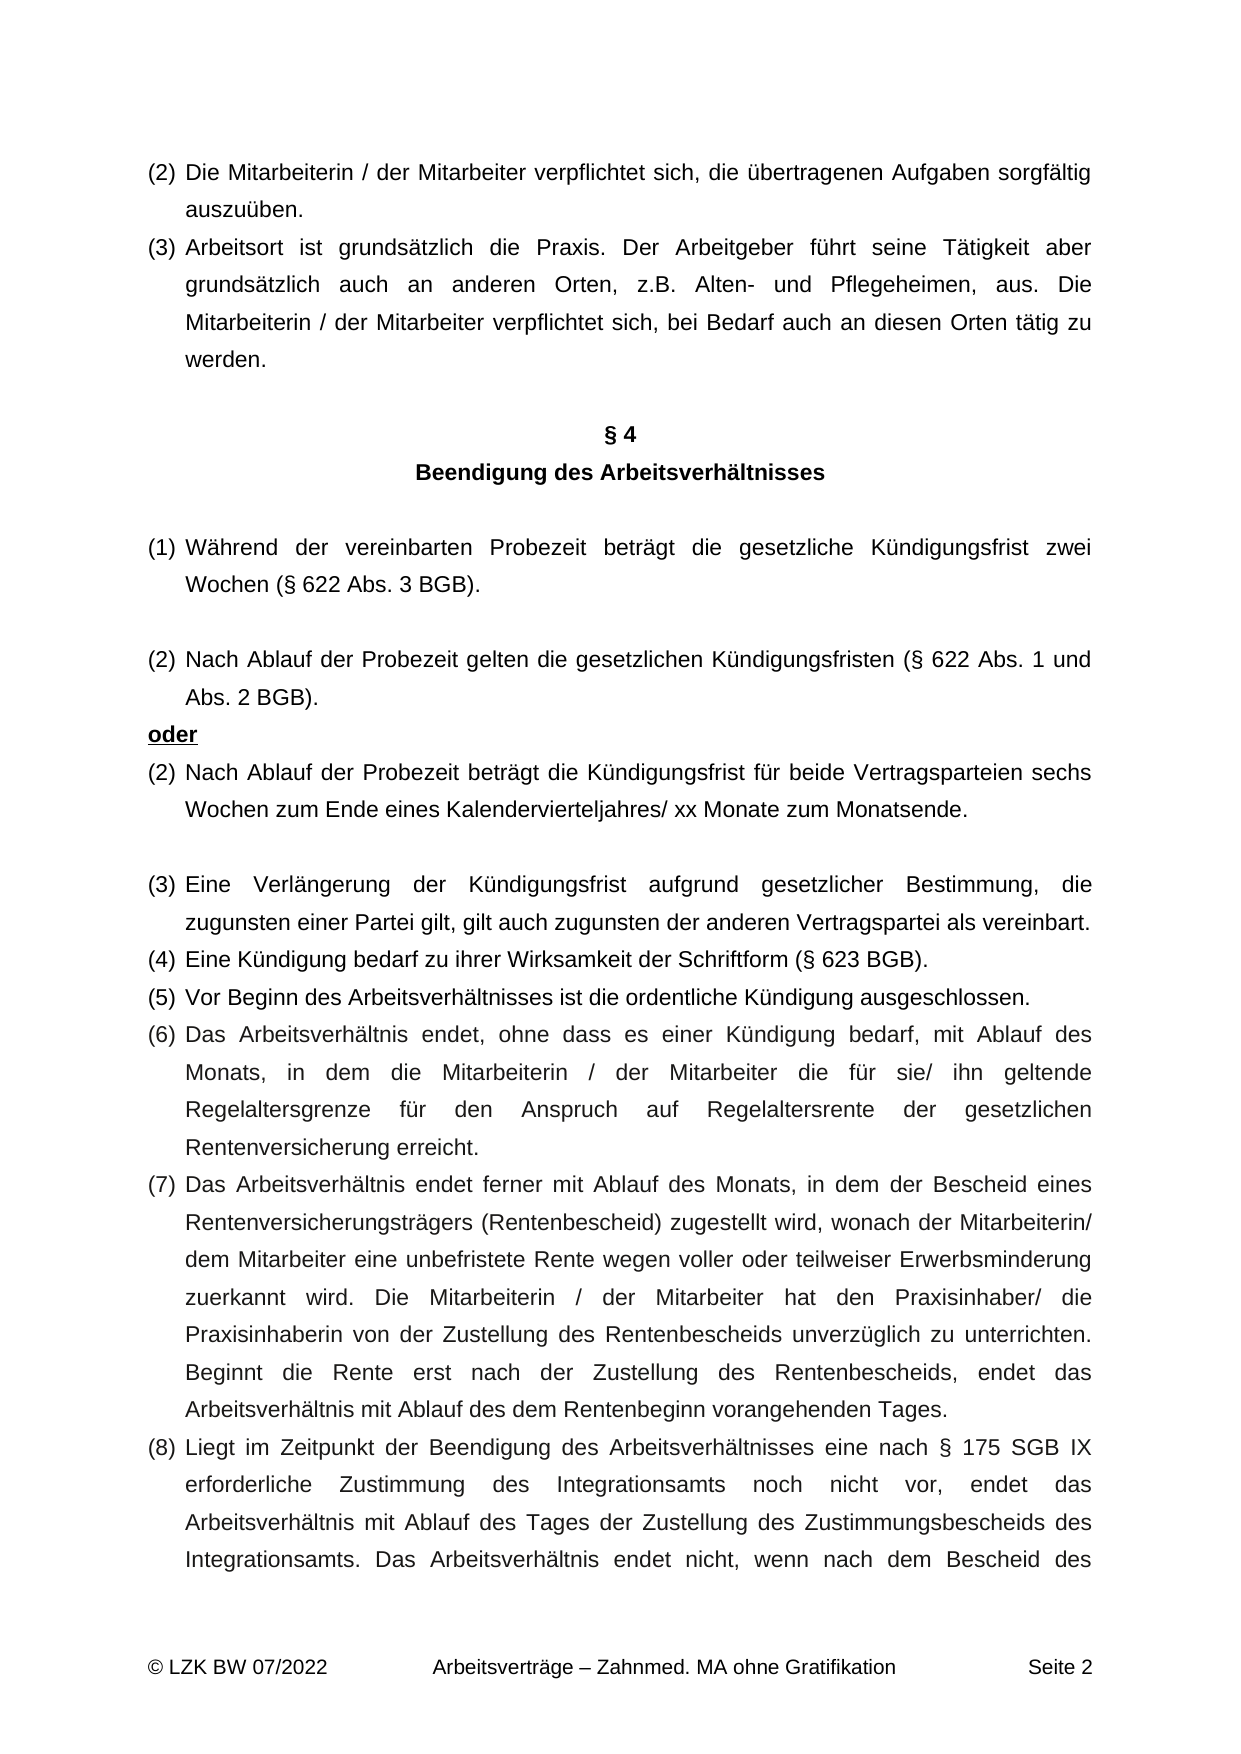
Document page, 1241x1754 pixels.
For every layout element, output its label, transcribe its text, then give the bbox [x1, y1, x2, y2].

list Arbeitsort ist grundsätzlich die Praxis. Der Arbeitgeber führt seine Tätigkeit aber grundsätzlich auch an anderen Orten, z.B. Alten- und Pflegeheimen, aus. Die Mitarbeiterin / der Mitarbeiter verpflichtet sich, bei Bedarf auch an diesen Orten tätig zu werden. [148, 223, 1092, 373]
list Die Mitarbeiterin / der Mitarbeiter verpflichtet sich, die übertragenen Aufgaben sorgfältig auszuüben. [148, 148, 1092, 223]
list Eine Verlängerung der Kündigungsfrist aufgrund gesetzlicher Bestimmung, die zugunsten einer Partei gilt, gilt auch zugunsten der anderen Vertragspartei als vereinbart. [148, 860, 1092, 935]
text Beendigung des Arbeitsverhältnisses [148, 448, 1092, 485]
list Nach Ablauf der Probezeit gelten die gesetzlichen Kündigungsfristen (§ 622 Abs. 1 und Abs. 2 BGB). [148, 635, 1092, 710]
list Eine Kündigung bedarf zu ihrer Wirksamkeit der Schriftform (§ 623 BGB). [148, 935, 1092, 973]
list Nach Ablauf der Probezeit beträgt die Kündigungsfrist für beide Vertragsparteien sechs Wochen zum Ende eines Kalendervierteljahres/ xx Monate zum Monatsende. [148, 748, 1092, 823]
text § 4 [148, 410, 1092, 448]
text oder [148, 710, 1092, 748]
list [148, 1423, 1092, 1573]
list Das Arbeitsverhältnis endet, ohne dass es einer Kündigung bedarf, mit Ablauf des Monats, in dem die Mitarbeiterin / der Mitarbeiter die für sie/ ihn geltende Regelaltersgrenze für den Anspruch auf Regelaltersrente der gesetzlichen Rentenversicherung erreicht. [148, 1010, 1092, 1160]
list Vor Beginn des Arbeitsverhältnisses ist die ordentliche Kündigung ausgeschlossen. [148, 973, 1092, 1010]
list Das Arbeitsverhältnis endet ferner mit Ablauf des Monats, in dem der Bescheid eines Rentenversicherungsträgers (Rentenbescheid) zugestellt wird, wonach der Mitarbeiterin/ dem Mitarbeiter eine unbefristete Rente wegen voller oder teilweiser Erwerbsminderung zuerkannt wird. Die Mitarbeiterin / der Mitarbeiter hat den Praxisinhaber/ die Praxisinhaberin von der Zustellung des Rentenbescheids unverzüglich zu unterrichten. Beginnt die Rente erst nach der Zustellung des Rentenbescheids, endet das Arbeitsverhältnis mit Ablauf des dem Rentenbeginn vorangehenden Tages. [148, 1160, 1092, 1423]
list Während der vereinbarten Probezeit beträgt die gesetzliche Kündigungsfrist zwei Wochen (§ 622 Abs. 3 BGB). [148, 523, 1092, 598]
